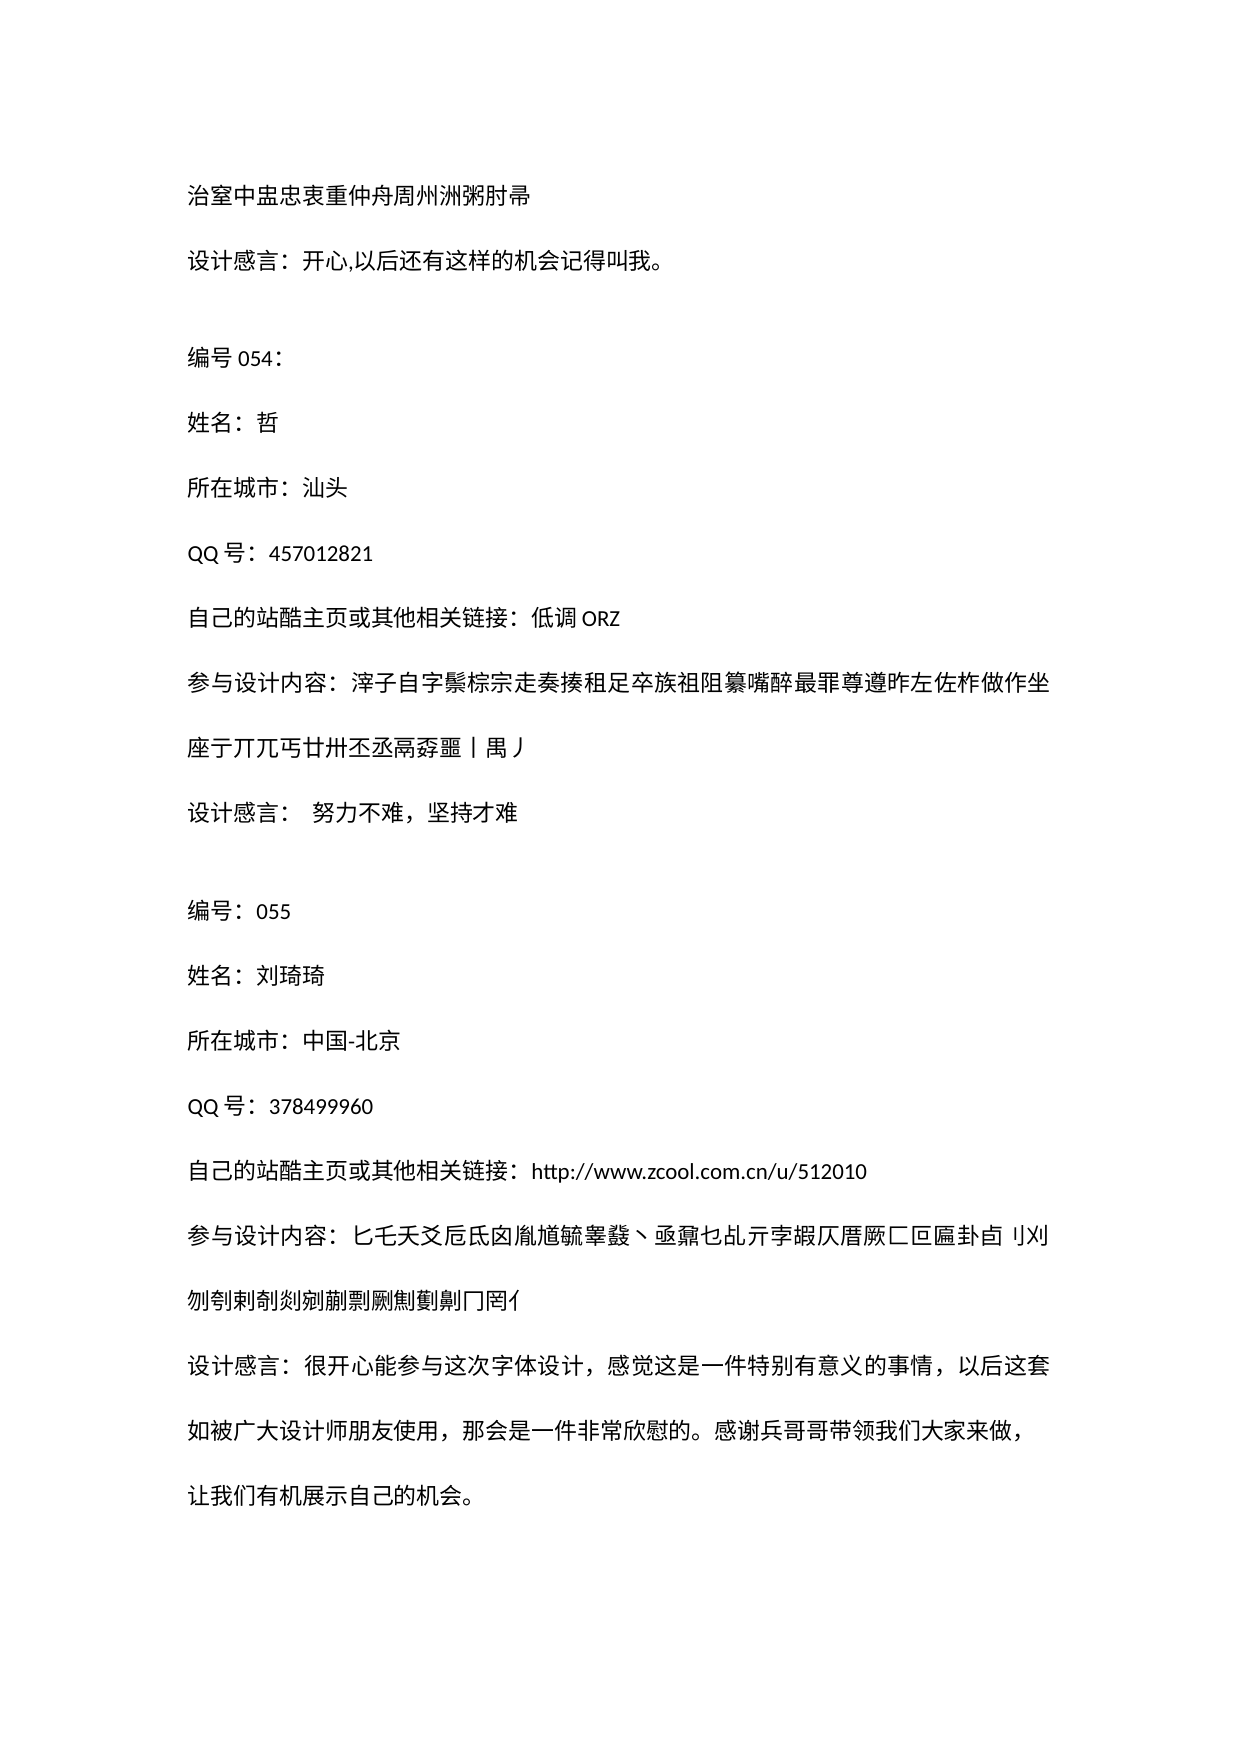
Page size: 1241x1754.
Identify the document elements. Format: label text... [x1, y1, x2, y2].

text 姓名：刘琦琦 [187, 942, 1053, 1007]
text 参与设计内容：匕乇夭爻卮氐囟胤馗毓睾鼗丶亟鼐乜乩亓孛嘏仄厝厥匚叵匾卦卣刂刈刎刳剌剞剡剜蒯剽劂劁劐劓冂罔亻 [187, 1202, 1053, 1332]
text 自己的站酷主页或其他相关链接：http://www.zcool.com.cn/u/512010 [187, 1137, 1053, 1202]
text 自己的站酷主页或其他相关链接：低调ORZ [187, 584, 1053, 649]
text 设计感言：很开心能参与这次字体设计，感觉这是一件特别有意义的事情，以后这套如被广大设计师朋友使用，那会是一件非常欣慰的。感谢兵哥哥带领我们大家来做， [187, 1332, 1053, 1462]
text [187, 162, 1053, 227]
text 编号：055 [187, 877, 1053, 942]
text 设计感言：开心,以后还有这样的机会记得叫我。 [187, 227, 1053, 292]
text 编号054： [187, 324, 1053, 389]
text 姓名：哲 [187, 389, 1053, 454]
text 让我们有机展示自己的机会。 [187, 1462, 1053, 1527]
text 所在城市：中国-北京 [187, 1007, 1053, 1072]
text 参与设计内容：滓子自字鬃棕宗走奏揍租足卒族祖阻纂嘴醉最罪尊遵昨左佐柞做作坐座亍丌兀丐廿卅丕丞鬲孬噩丨禺丿 [187, 649, 1053, 779]
text 设计感言： 努力不难，坚持才难 [187, 779, 1053, 844]
text 所在城市：汕头 [187, 454, 1053, 519]
text QQ号：378499960 [187, 1072, 1053, 1137]
text QQ号：457012821 [187, 519, 1053, 584]
